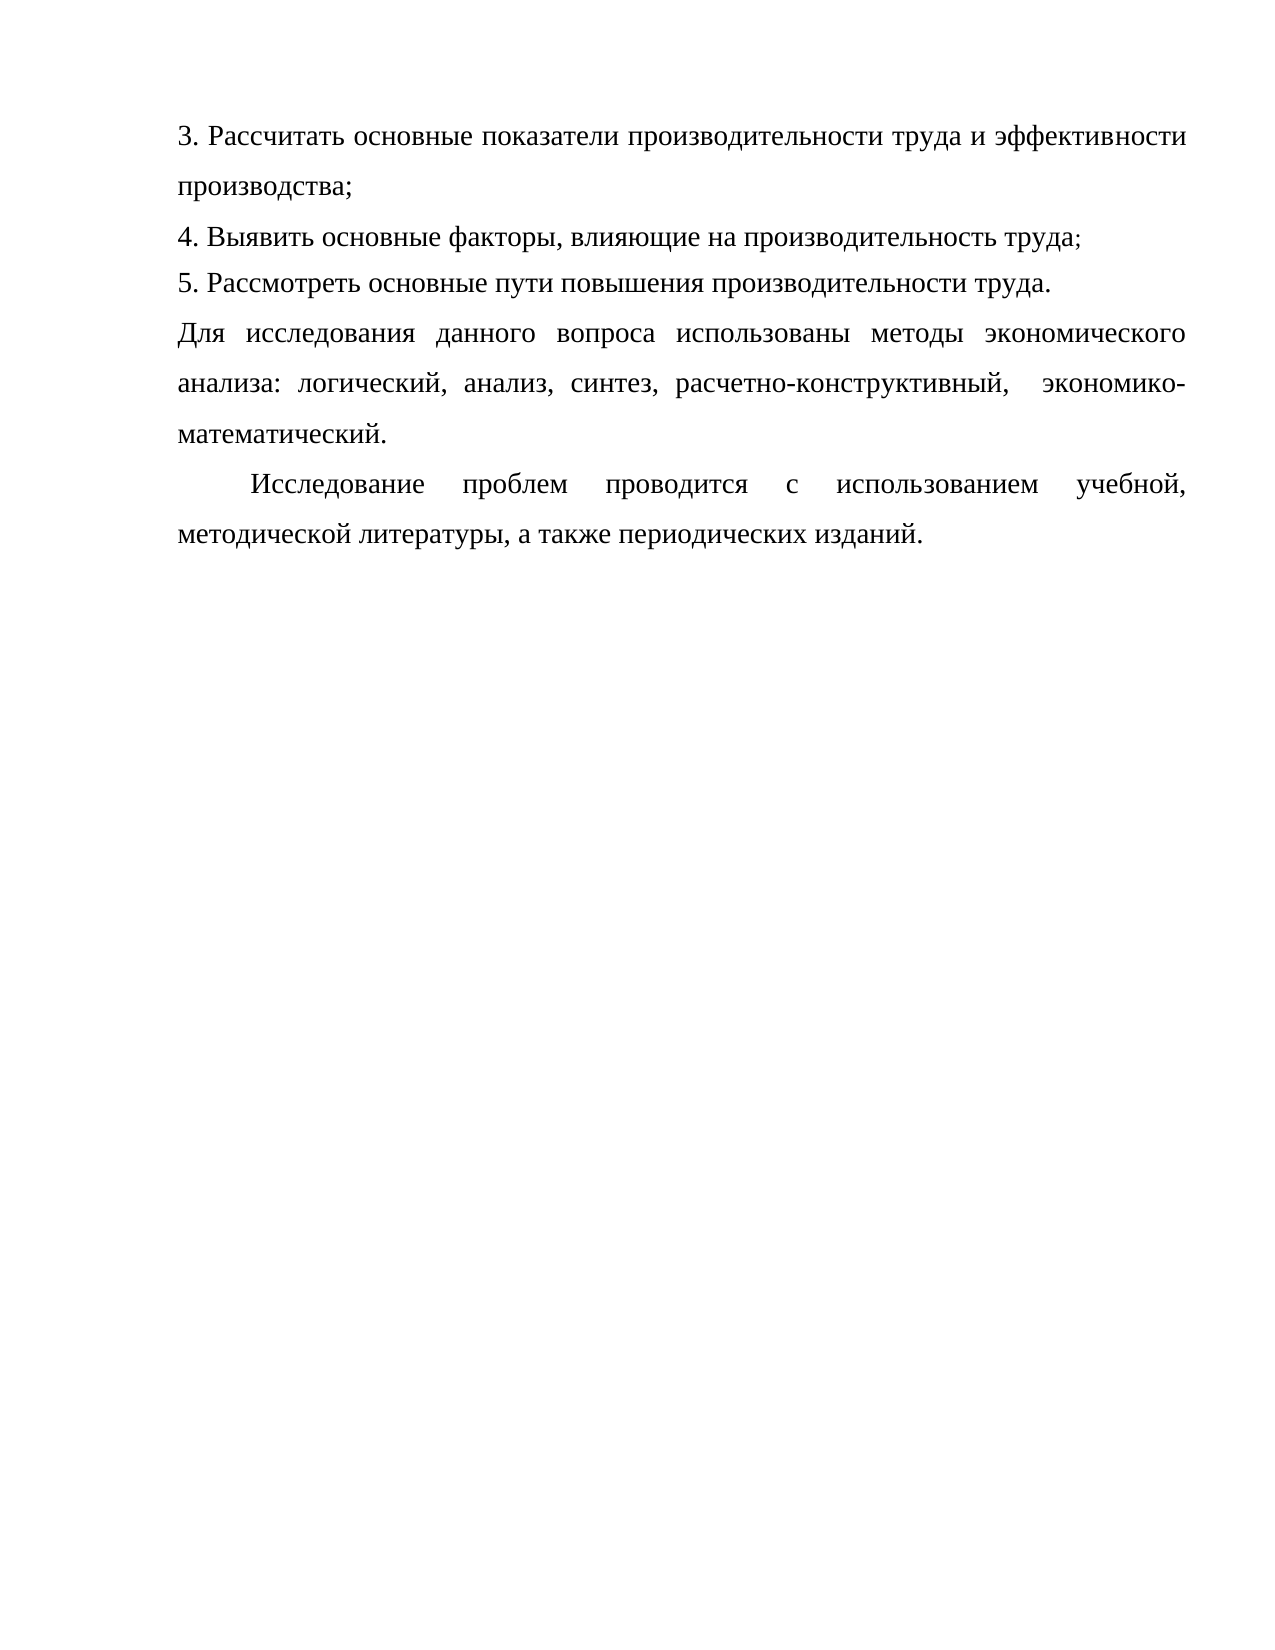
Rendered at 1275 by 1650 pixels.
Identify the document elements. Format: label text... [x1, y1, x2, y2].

text Для исследования данного вопроса использованы методы экономического анализа: логический, анализ, синтез, расчетно-конструктивный, экономико-математический. [177, 315, 1186, 449]
text 4. Выявить основные факторы, влияющие на производительность труда; [177, 219, 1186, 252]
text 5. Рассмотреть основные пути повышения производительности труда. [177, 265, 1186, 298]
text 3. Рассчитать основные показатели производительности труда и эффективности производства; [177, 118, 1186, 202]
text Исследование проблем проводится с использованием учебной, методической литературы, а также периодических изданий. [177, 466, 1186, 550]
